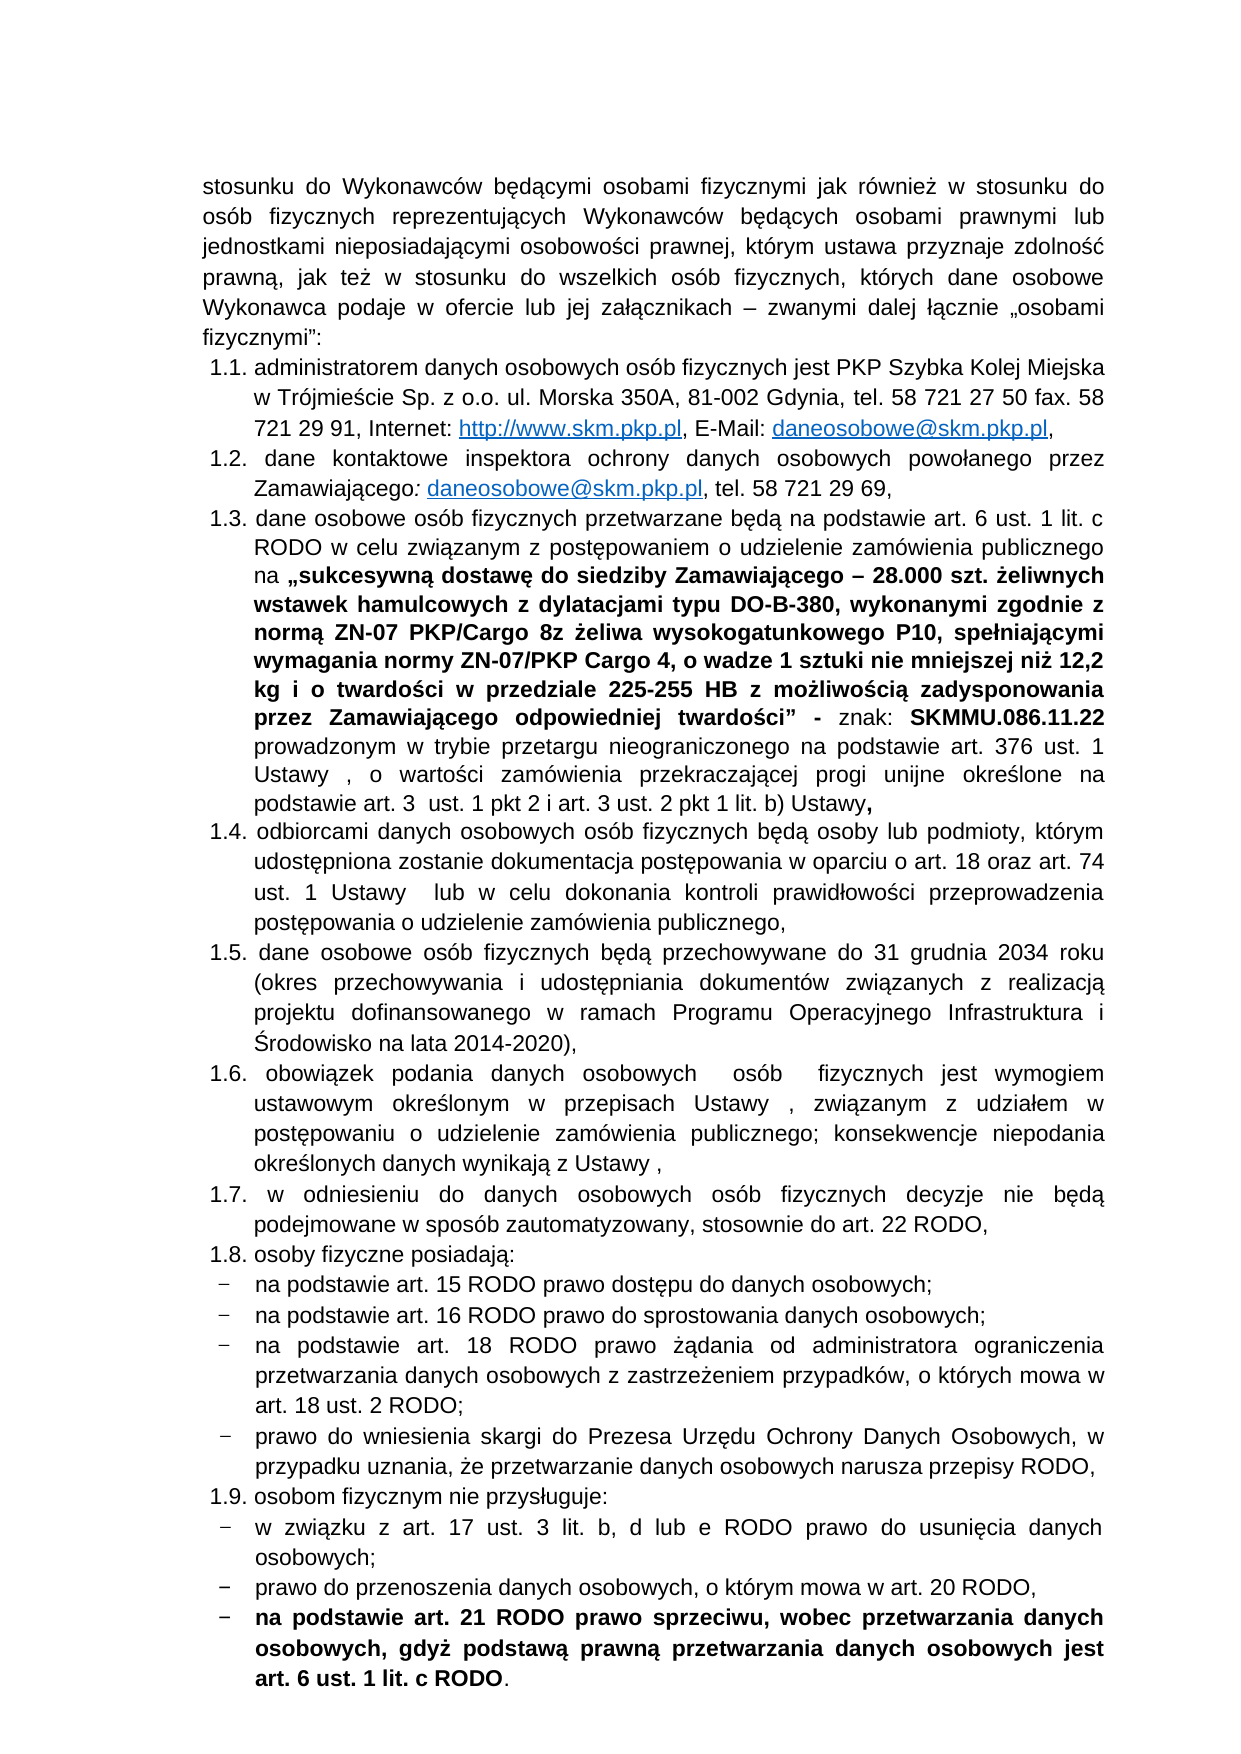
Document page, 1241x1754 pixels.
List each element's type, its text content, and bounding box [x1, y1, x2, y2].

list prawo do wniesienia skargi do Prezesa Urzędu Ochrony Danych Osobowych, w przypadku uznania, że przetwarzanie danych osobowych narusza przepisy RODO, [217, 1423, 1105, 1479]
list 1.5. dane osobowe osób fizycznych będą przechowywane do 31 grudnia 2034 roku (okres przechowywania i udostępniania dokumentów związanych z realizacją projektu dofinansowanego w ramach Programu Operacyjnego Infrastruktura i Środowisko na lata 2014-2020), [209, 939, 1105, 1056]
list 1.1. administratorem danych osobowych osób fizycznych jest PKP Szybka Kolej Miejska w Trójmieście Sp. z o.o. ul. Morska 350A, 81-002 Gdynia, tel. 58 721 27 50 fax. 58 721 29 91, Internet: http://www.skm.pkp.pl, E-Mail: daneosobowe@skm.pkp.pl, [209, 354, 1105, 441]
list na podstawie art. 15 RODO prawo dostępu do danych osobowych; [217, 1271, 1105, 1298]
list 1.8. osoby fizyczne posiadają: [209, 1241, 1105, 1267]
list 1.7. w odniesieniu do danych osobowych osób fizycznych decyzje nie będą podejmowane w sposób zautomatyzowany, stosownie do art. 22 RODO, [209, 1181, 1105, 1237]
list w związku z art. 17 ust. 3 lit. b, d lub e RODO prawo do usunięcia danych osobowych; [217, 1513, 1105, 1570]
list 1.2. dane kontaktowe inspektora ochrony danych osobowych powołanego przez Zamawiającego: daneosobowe@skm.pkp.pl, tel. 58 721 29 69, [209, 445, 1105, 501]
list na podstawie art. 18 RODO prawo żądania od administratora ograniczenia przetwarzania danych osobowych z zastrzeżeniem przypadków, o których mowa w art. 18 ust. 2 RODO; [217, 1332, 1105, 1419]
list na podstawie art. 21 RODO prawo sprzeciwu, wobec przetwarzania danych osobowych, gdyż podstawą prawną przetwarzania danych osobowych jest art. 6 ust. 1 lit. c RODO. [217, 1604, 1105, 1691]
list 1.4. odbiorcami danych osobowych osób fizycznych będą osoby lub podmioty, którym udostępniona zostanie dokumentacja postępowania w oparciu o art. 18 oraz art. 74 ust. 1 Ustawy lub w celu dokonania kontroli prawidłowości przeprowadzenia postępowania o udzielenie zamówienia publicznego, [209, 818, 1105, 935]
list 1.3. dane osobowe osób fizycznych przetwarzane będą na podstawie art. 6 ust. 1 lit. c RODO w celu związanym z postępowaniem o udzielenie zamówienia publicznego na „sukcesywną dostawę do siedziby Zamawiającego – 28.000 szt. żeliwnych wstawek hamulcowych z dylatacjami typu DO-B-380, wykonanymi zgodnie z normą ZN-07 PKP/Cargo 8z żeliwa wysokogatunkowego P10, spełniającymi wymagania normy ZN-07/PKP Cargo 4, o wadze 1 sztuki nie mniejszej niż 12,2 kg i o twardości w przedziale 225-255 HB z możliwością zadysponowania przez Zamawiającego odpowiedniej twardości” - znak: SKMMU.086.11.22 prowadzonym w trybie przetargu nieograniczonego na podstawie art. 376 ust. 1 Ustawy , o wartości zamówienia przekraczającej progi unijne określone na podstawie art. 3 ust. 1 pkt 2 i art. 3 ust. 2 pkt 1 lit. b) Ustawy, [209, 505, 1105, 816]
list prawo do przenoszenia danych osobowych, o którym mowa w art. 20 RODO, [217, 1574, 1105, 1600]
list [165, 173, 1105, 350]
list 1.9. osobom fizycznym nie przysługuje: [209, 1483, 1105, 1509]
list 1.6. obowiązek podania danych osobowych osób fizycznych jest wymogiem ustawowym określonym w przepisach Ustawy , związanym z udziałem w postępowaniu o udzielenie zamówienia publicznego; konsekwencje niepodania określonych danych wynikają z Ustawy , [209, 1060, 1105, 1177]
list na podstawie art. 16 RODO prawo do sprostowania danych osobowych; [217, 1302, 1105, 1328]
